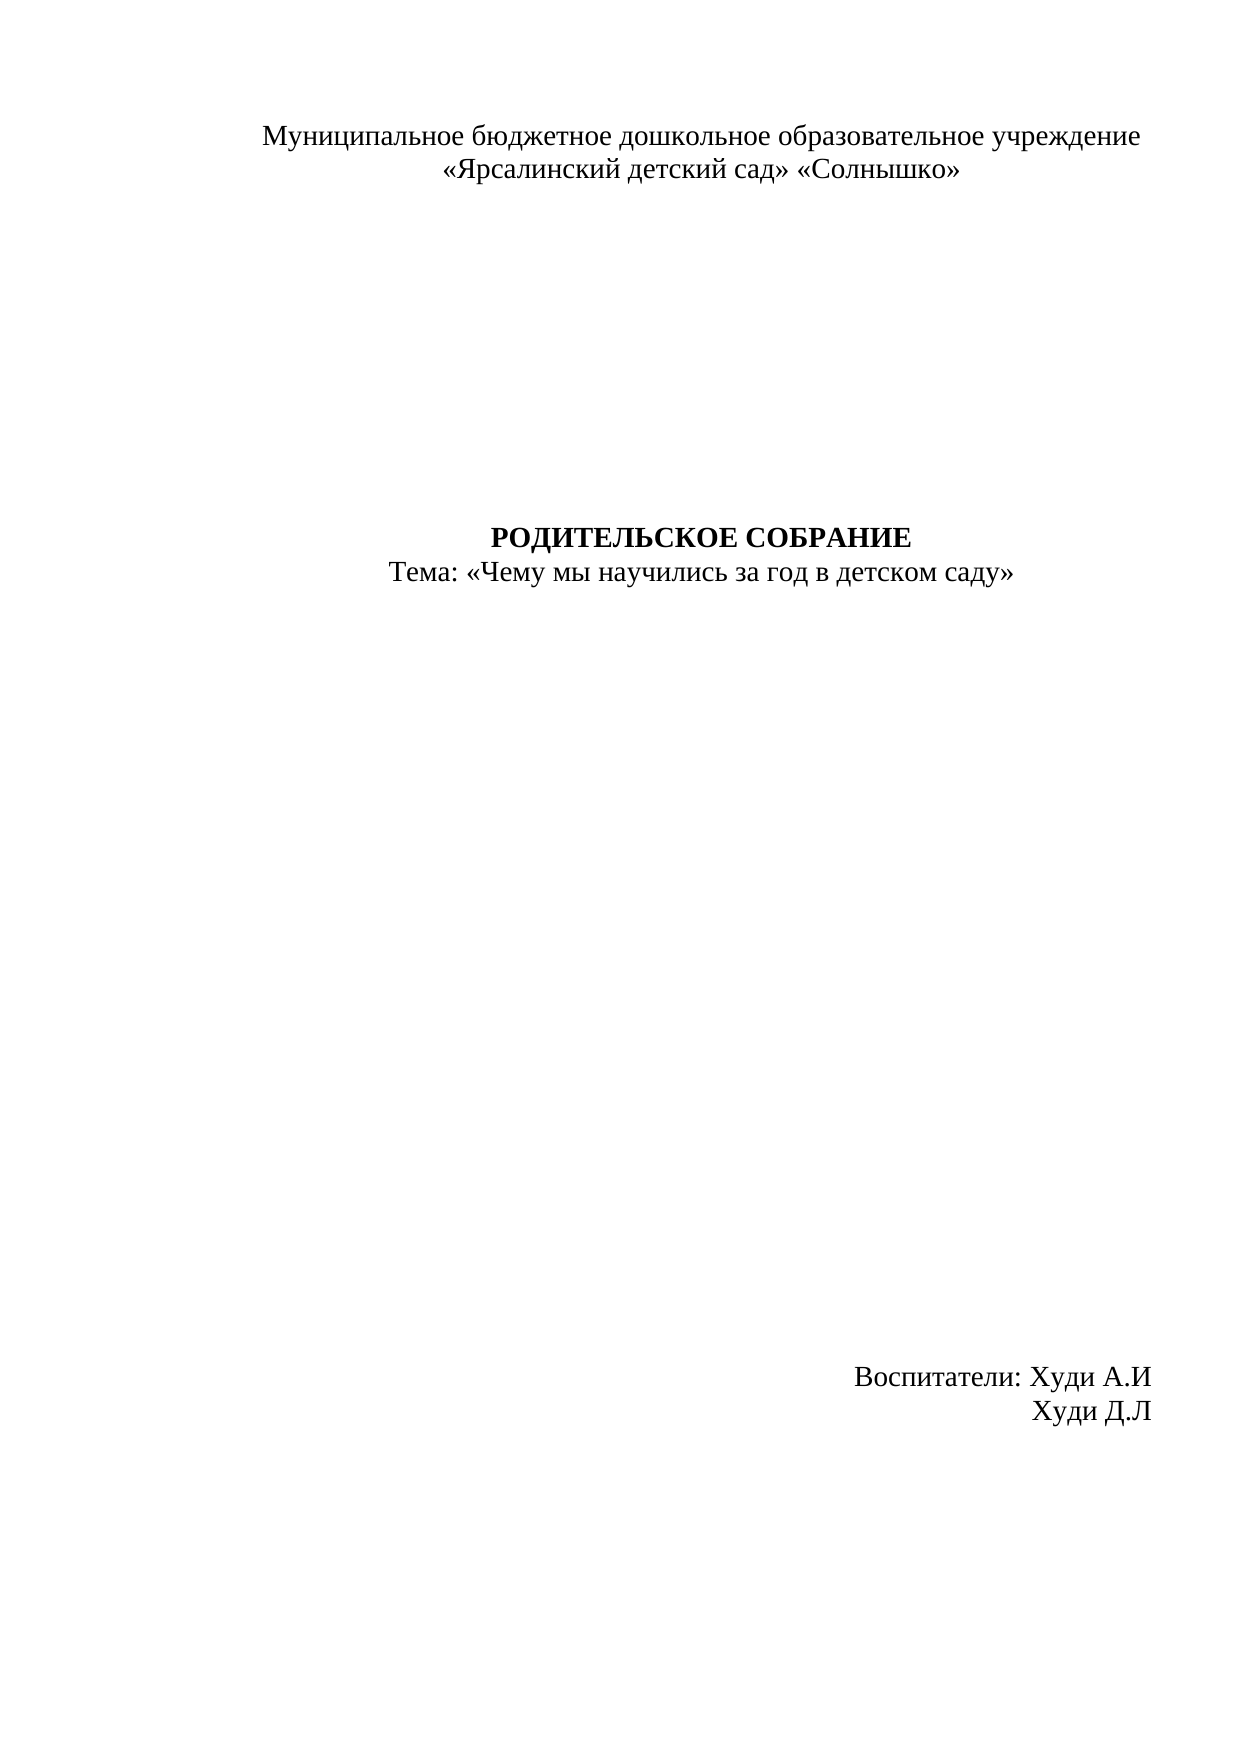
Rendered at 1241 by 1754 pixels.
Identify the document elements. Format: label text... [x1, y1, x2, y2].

text «Ярсалинский детский сад» «Солнышко» [177, 152, 1152, 185]
text Тема: «Чему мы научились за год в детском саду» [177, 554, 1152, 588]
text Худи Д.Л [177, 1393, 1152, 1426]
text Воспитатели: Худи А.И [177, 1359, 1152, 1393]
text РОДИТЕЛЬСКОЕ СОБРАНИЕ [177, 521, 1152, 554]
text Муниципальное бюджетное дошкольное образовательное учреждение [177, 118, 1152, 152]
